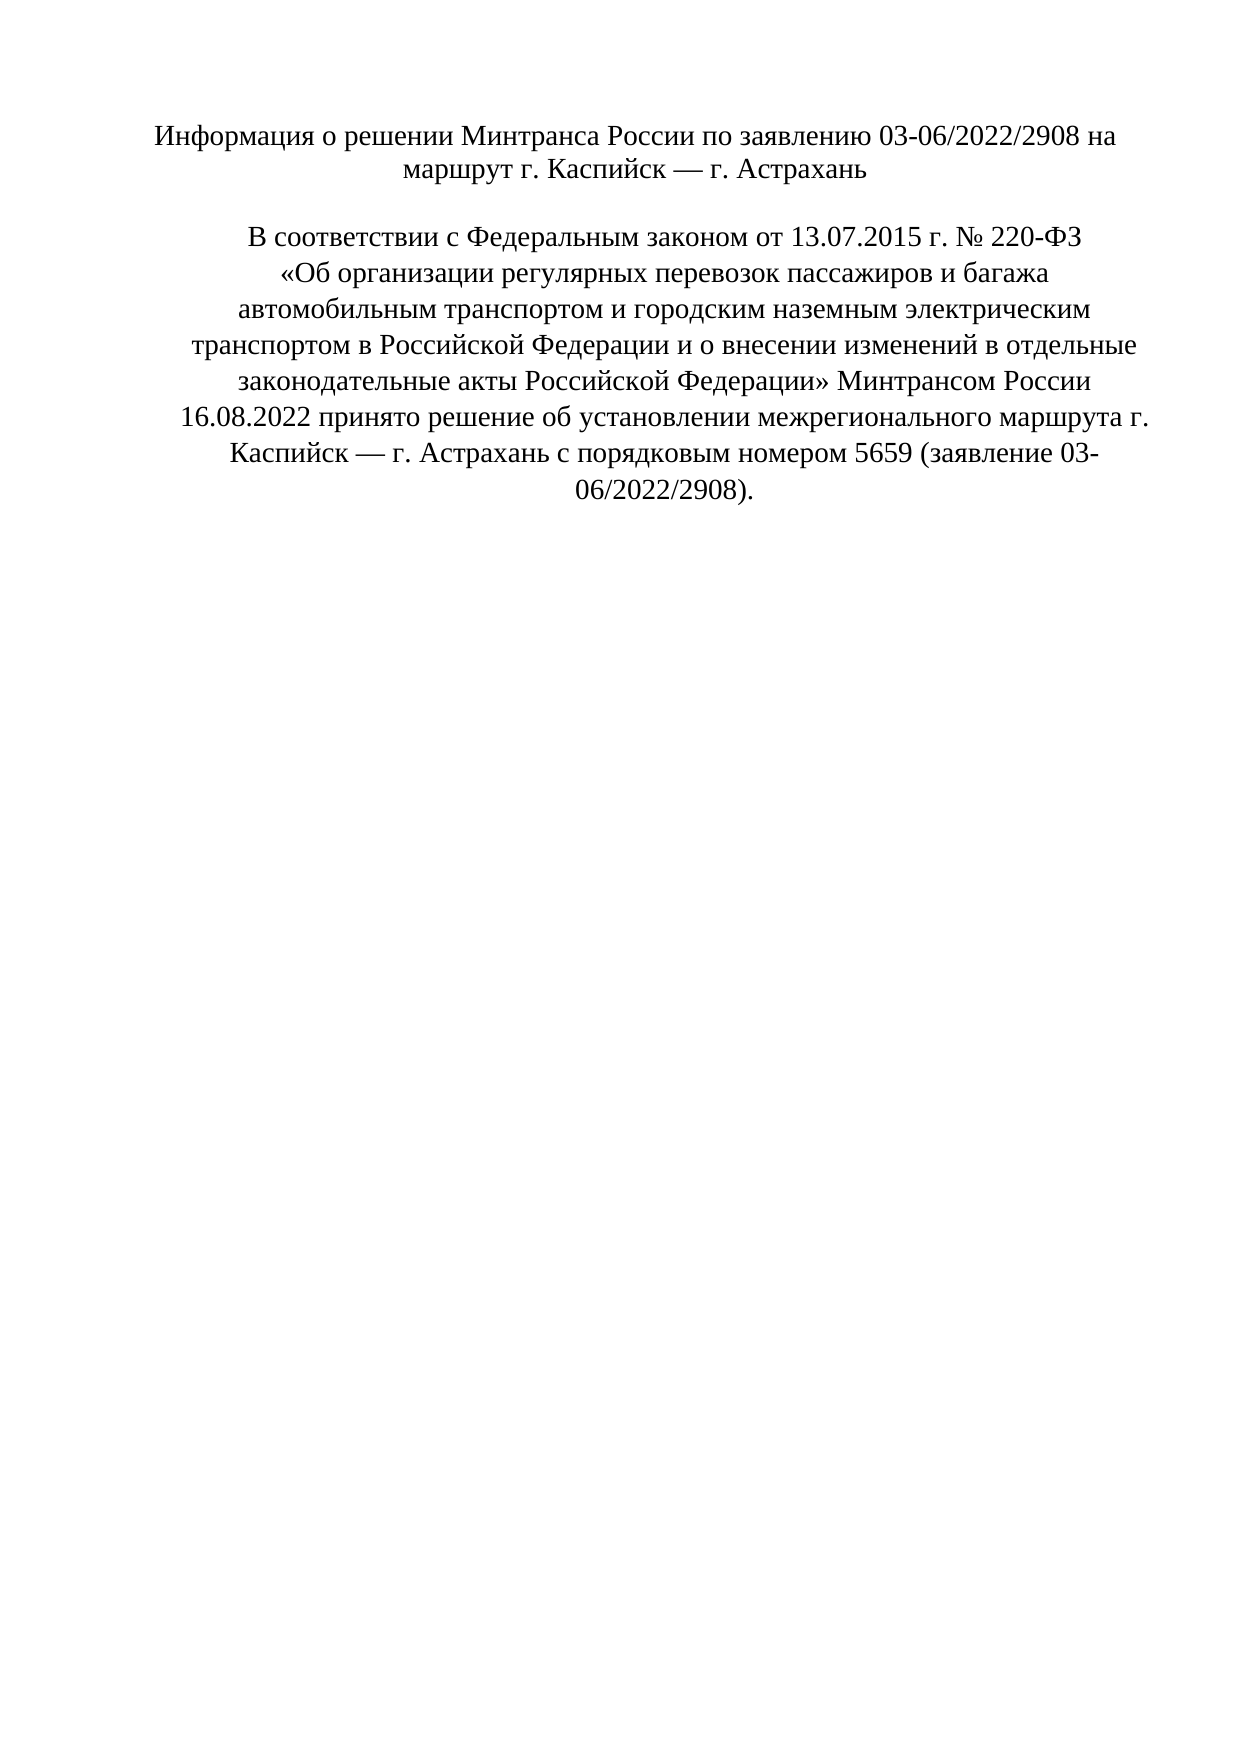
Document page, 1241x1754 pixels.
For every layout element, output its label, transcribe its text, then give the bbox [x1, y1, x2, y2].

text В соответствии с Федеральным законом от 13.07.2015 г. № 220-ФЗ «Об организации регулярных перевозок пассажиров и багажа автомобильным транспортом и городским наземным электрическим транспортом в Российской Федерации и о внесении изменений в отдельные законодательные акты Российской Федерации» Минтрансом России 16.08.2022 принято решение об установлении межрегионального маршрута г. Каспийск — г. Астрахань с порядковым номером 5659 (заявление 03-06/2022/2908). [177, 219, 1152, 505]
text Информация о решении Минтранса России по заявлению 03-06/2022/2908 на маршрут г. Каспийск — г. Астрахань [118, 118, 1152, 185]
